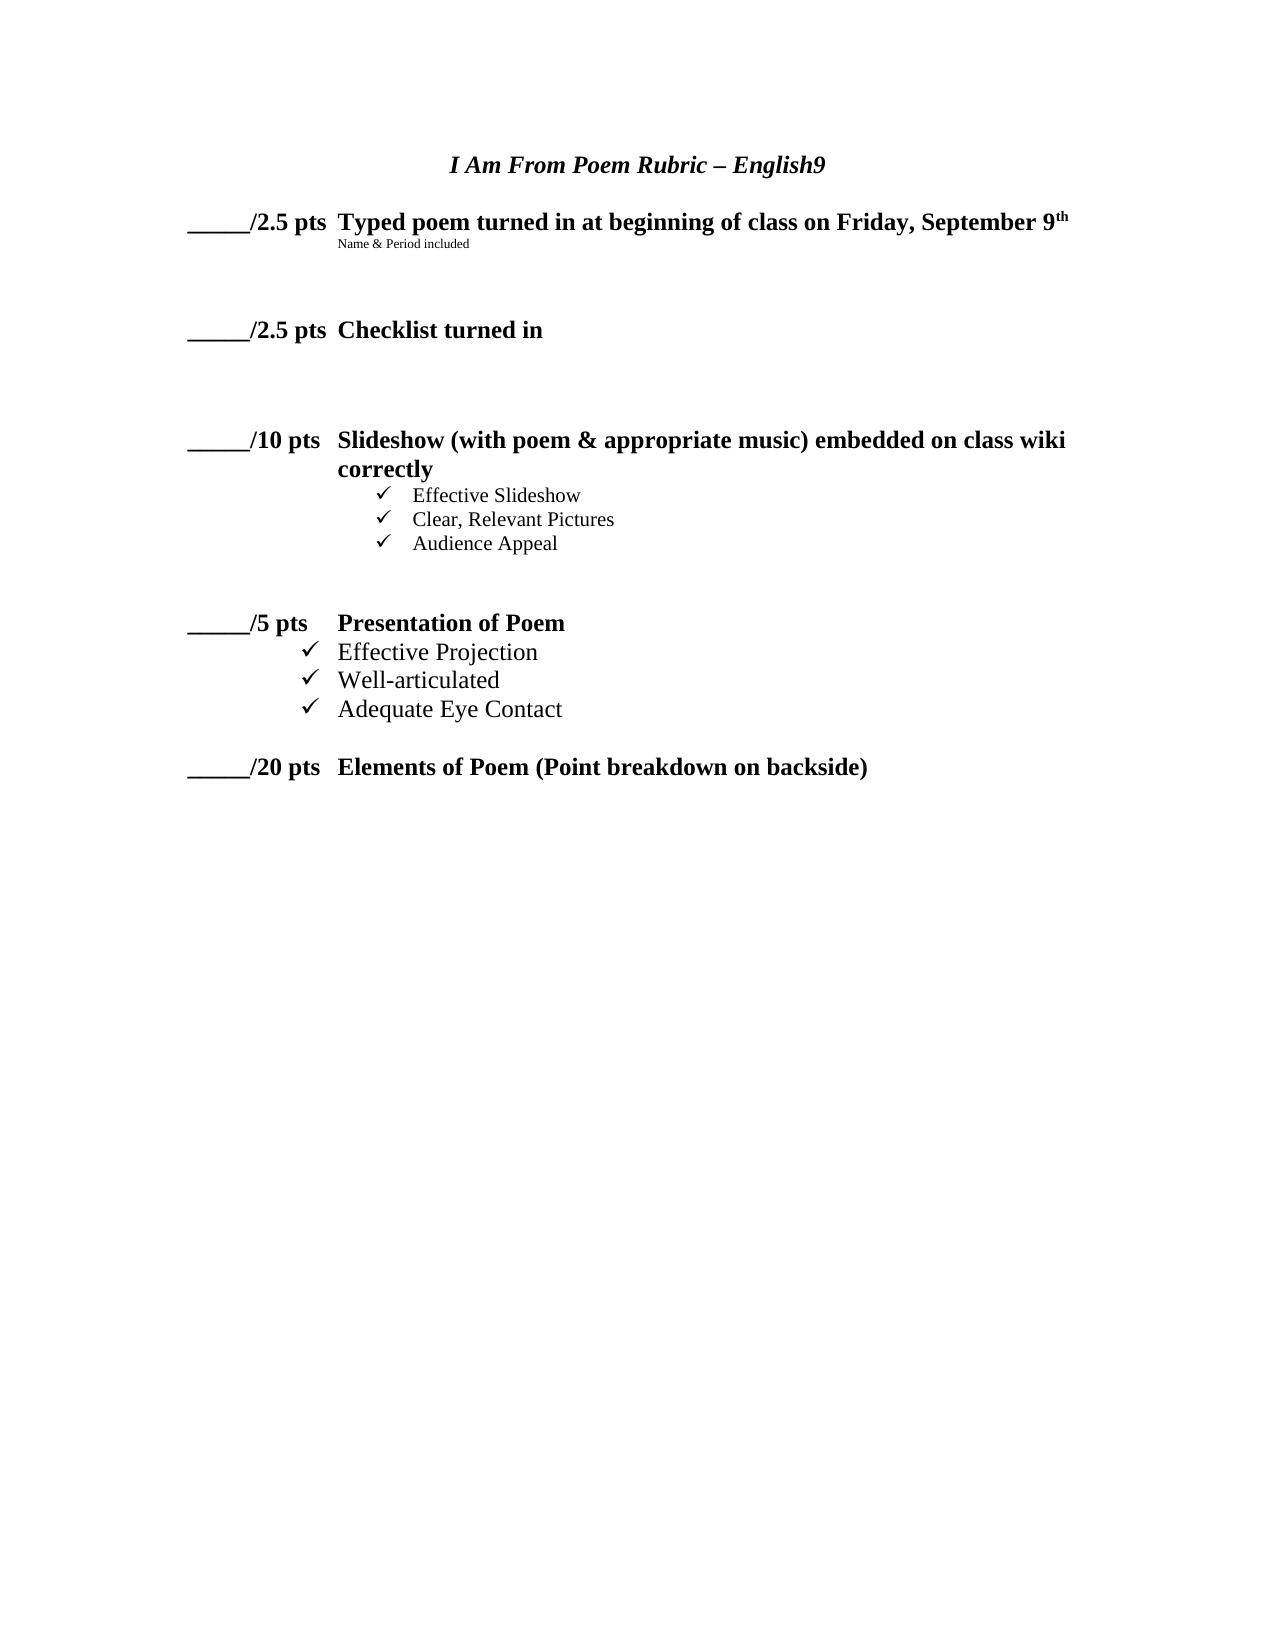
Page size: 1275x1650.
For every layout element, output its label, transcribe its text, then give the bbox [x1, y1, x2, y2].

text _____/5 pts Presentation of Poem [187, 608, 1087, 637]
list Adequate Eye Contact [300, 694, 1087, 723]
text _____/20 pts Elements of Poem (Point breakdown on backside) [187, 752, 1087, 781]
list Well-articulated [300, 666, 1087, 694]
text _____/10 pts Slideshow (with poem & appropriate music) embedded on class wiki correctly [187, 426, 1087, 483]
list Effective Slideshow [375, 483, 1087, 507]
list Effective Projection [300, 637, 1087, 666]
list Audience Appeal [375, 531, 1087, 555]
text I Am From Poem Rubric – English9 [187, 150, 1087, 179]
text _____/2.5 pts Checklist turned in [187, 315, 1087, 344]
text _____/2.5 pts Typed poem turned in at beginning of class on Friday, September 9th [187, 207, 1087, 236]
list Clear, Relevant Pictures [375, 507, 1087, 531]
text Name & Period included [187, 236, 1087, 263]
